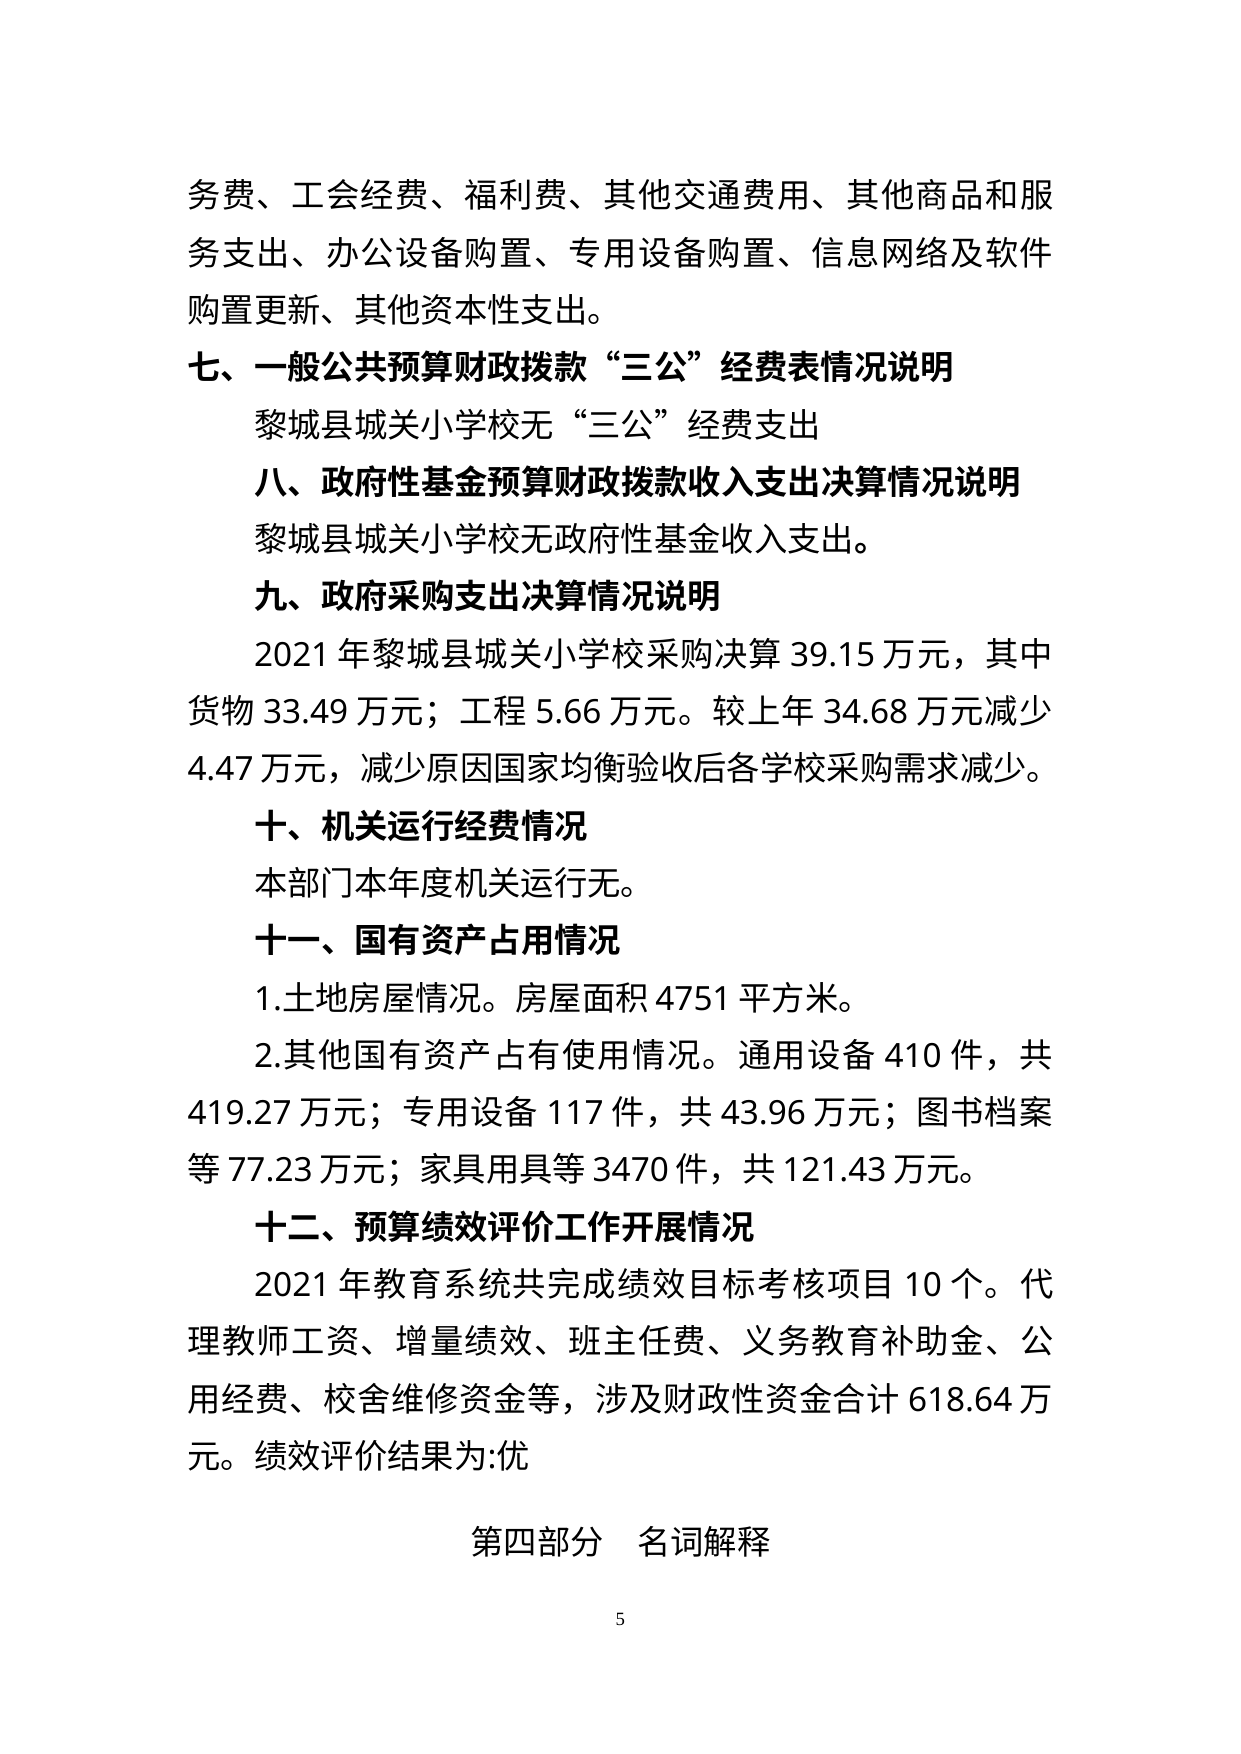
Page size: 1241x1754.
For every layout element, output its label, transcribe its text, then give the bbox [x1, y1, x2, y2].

text 八、政府性基金预算财政拨款收入支出决算情况说明 [187, 448, 1053, 506]
text 2021年教育系统共完成绩效目标考核项目10个。代理教师工资、增量绩效、班主任费、义务教育补助金、公用经费、校舍维修资金等，涉及财政性资金合计618.64万元。绩效评价结果为:优 [187, 1251, 1053, 1480]
text 黎城县城关小学校无政府性基金收入支出。 [187, 506, 1053, 563]
text 2.其他国有资产占有使用情况。通用设备410件，共419.27万元；专用设备117件，共43.96万元；图书档案等77.23万元；家具用具等3470件，共121.43万元。 [187, 1021, 1053, 1193]
list 黎城县城关小学校无“三公”经费支出 [187, 391, 1053, 448]
text 1.土地房屋情况。房屋面积4751平方米。 [187, 964, 1053, 1021]
text 第四部分 名词解释 [187, 1509, 1053, 1566]
text 十、机关运行经费情况 [187, 792, 1053, 849]
text 十一、国有资产占用情况 [187, 907, 1053, 964]
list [187, 162, 1053, 334]
text 九、政府采购支出决算情况说明 [187, 563, 1053, 620]
text 本部门本年度机关运行无。 [187, 849, 1053, 907]
text 2021年黎城县城关小学校采购决算39.15万元，其中货物33.49万元；工程5.66万元。较上年34.68万元减少4.47万元，减少原因国家均衡验收后各学校采购需求减少。 [187, 620, 1053, 792]
list 七、一般公共预算财政拨款“三公”经费表情况说明 [187, 334, 1053, 391]
text 十二、预算绩效评价工作开展情况 [187, 1193, 1053, 1251]
